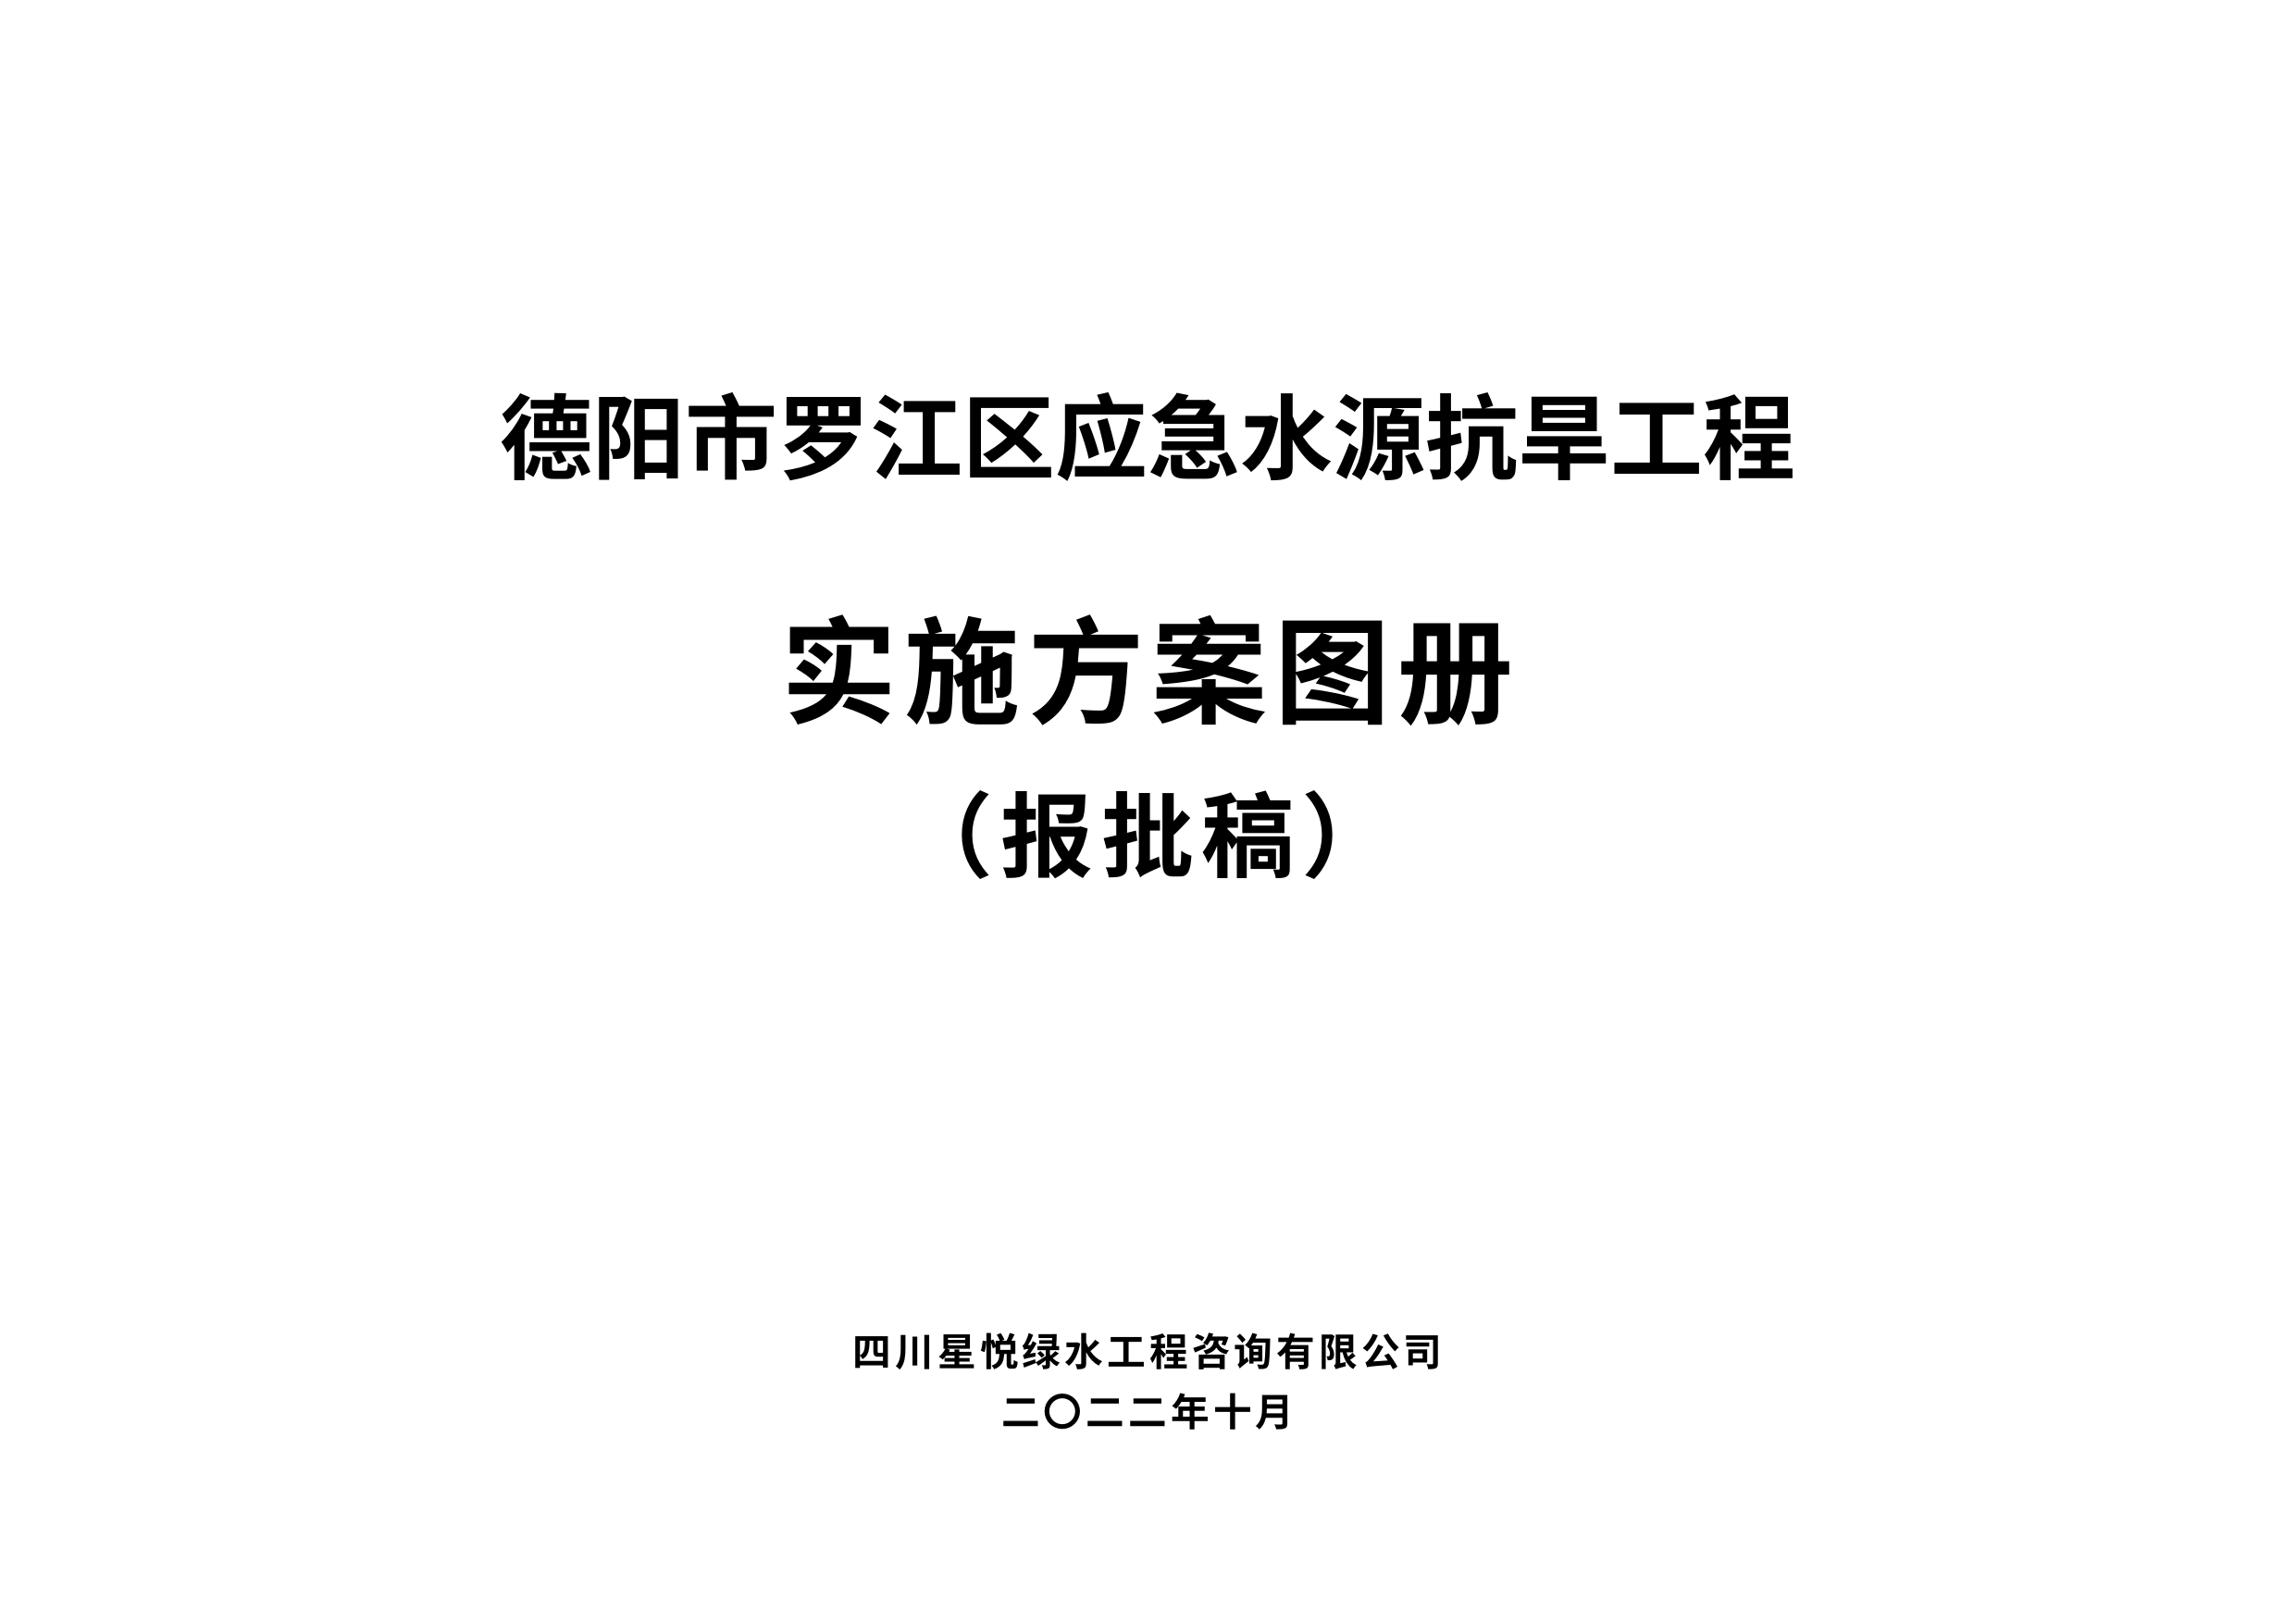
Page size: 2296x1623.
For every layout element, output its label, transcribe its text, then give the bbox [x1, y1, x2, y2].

text 四川星悦绿水工程咨询有限公司 [139, 1319, 2156, 1380]
text 实施方案图册 [139, 575, 2156, 755]
text 二〇二二年十月 [139, 1380, 2156, 1440]
text （报批稿） [139, 755, 2156, 905]
text 德阳市罗江区应急水源抗旱工程 [139, 357, 2156, 507]
